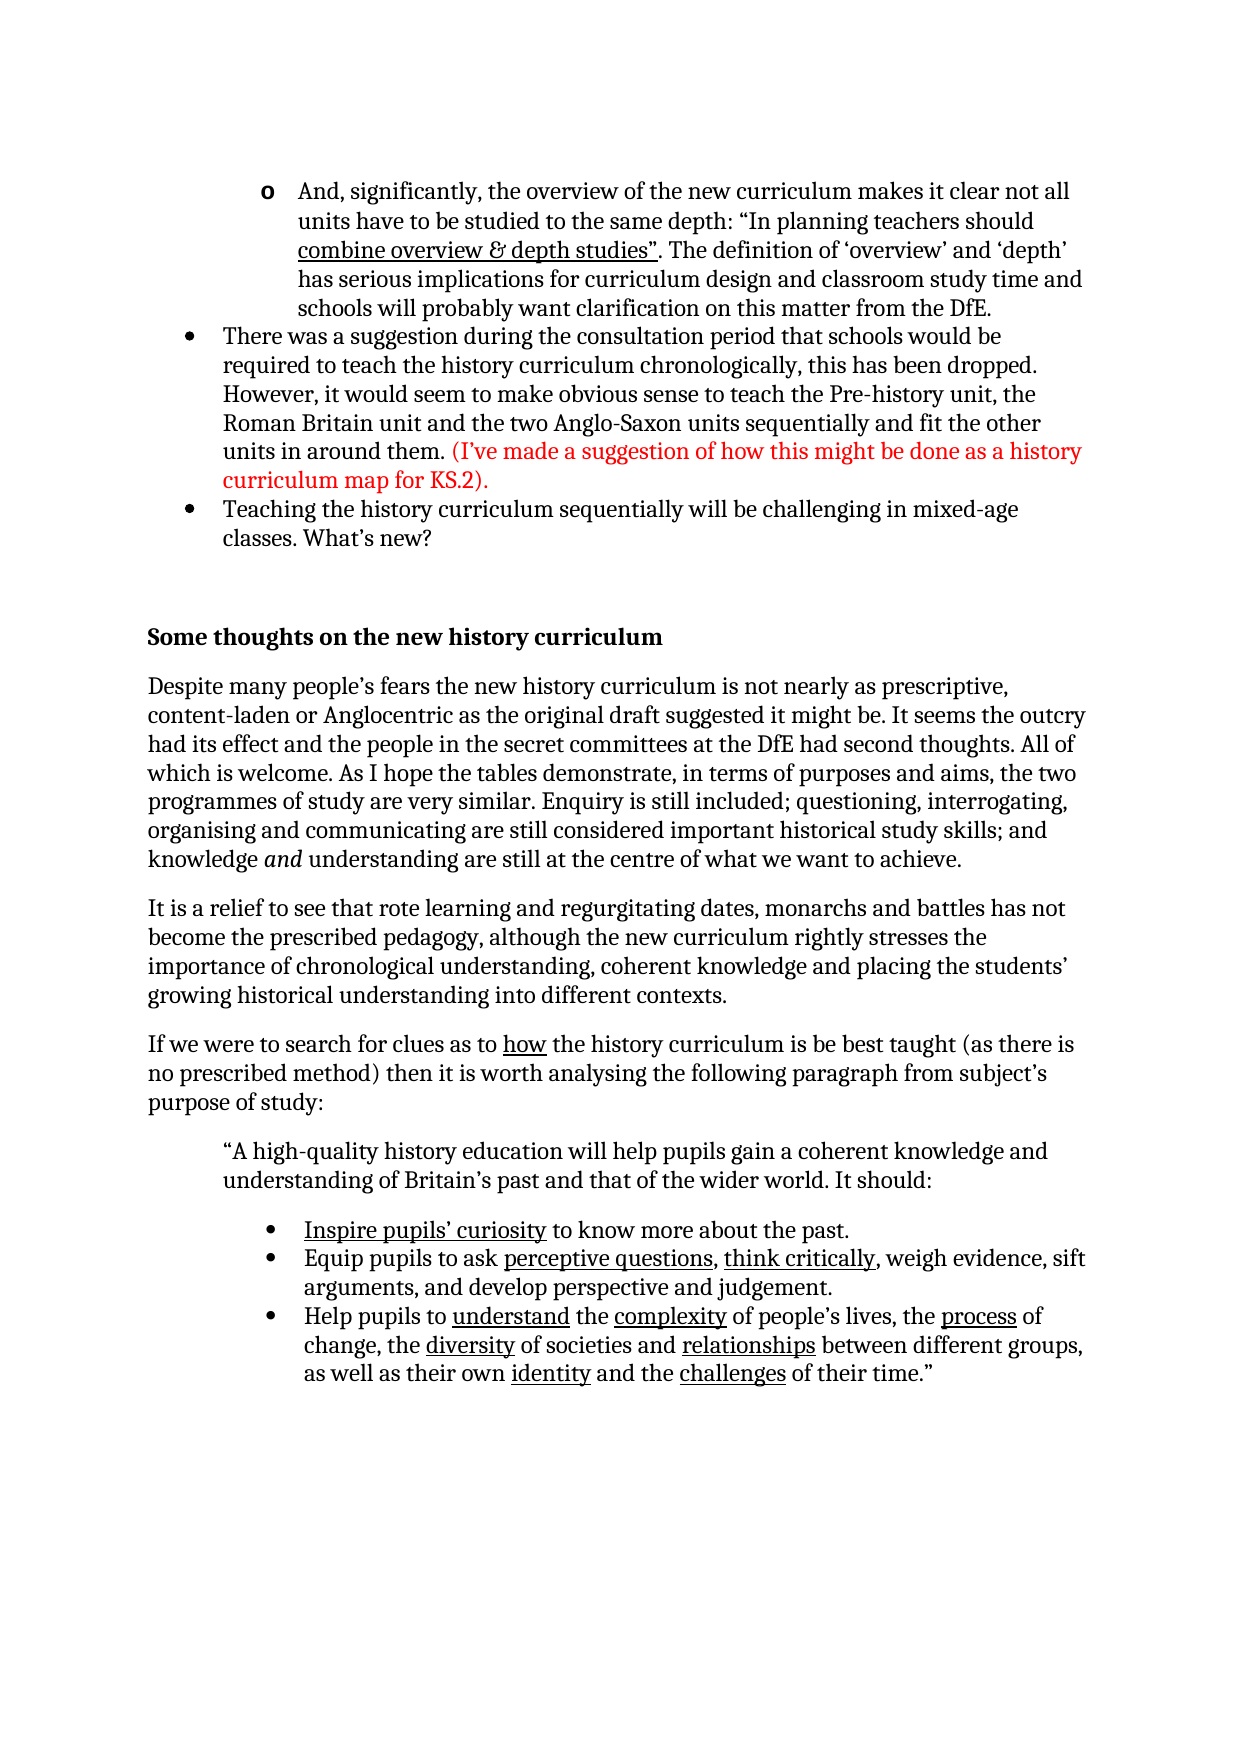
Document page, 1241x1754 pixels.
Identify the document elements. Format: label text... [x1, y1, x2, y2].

list There was a suggestion during the consultation period that schools would be required to teach the history curriculum chronologically, this has been dropped. However, it would seem to make obvious sense to teach the Pre-history unit, the Roman Britain unit and the two Anglo-Saxon units sequentially and fit the other units in around them. (I’ve made a suggestion of how this might be done as a history curriculum map for KS.2). [185, 322, 1092, 495]
list Help pupils to understand the complexity of people’s lives, the process of change, the diversity of societies and relationships between different groups, as well as their own identity and the challenges of their time.” [266, 1302, 1092, 1388]
list Inspire pupils’ curiosity to know more about the past. [266, 1216, 1092, 1244]
text “A high-quality history education will help pupils gain a coherent knowledge and understanding of Britain’s past and that of the wider world. It should: [223, 1137, 1092, 1195]
text Despite many people’s fears the new history curriculum is not nearly as prescriptive, content-laden or Anglocentric as the original draft suggested it might be. It seems the outcry had its effect and the people in the secret committees at the DfE had second thoughts. All of which is welcome. As I hope the tables demonstrate, in terms of purposes and aims, the two programmes of study are very similar. Enquiry is still included; questioning, interrogating, organising and communicating are still considered important historical study skills; and knowledge and understanding are still at the centre of what we want to achieve. [148, 672, 1092, 873]
list And, significantly, the overview of the new curriculum makes it clear not all units have to be studied to the same depth: “In planning teachers should combine overview & depth studies”. The definition of ‘overview’ and ‘depth’ has serious implications for curriculum design and classroom study time and schools will probably want clarification on this matter from the DfE. [260, 177, 1092, 322]
text It is a relief to see that rote learning and regurgitating dates, monarchs and battles has not become the prescribed pedagogy, although the new curriculum rightly stresses the importance of chronological understanding, coherent knowledge and placing the students’ growing historical understanding into different contexts. [148, 894, 1092, 1009]
list Equip pupils to ask perceptive questions, think critically, weigh evidence, sift arguments, and develop perspective and judgement. [266, 1244, 1092, 1302]
text If we were to search for clues as to how the history curriculum is be best taught (as there is no prescribed method) then it is worth analysing the following paragraph from subject’s purpose of study: [148, 1030, 1092, 1116]
list Teaching the history curriculum sequentially will be challenging in mixed-age classes. What’s new? [185, 495, 1092, 552]
text Some thoughts on the new history curriculum [148, 623, 1092, 651]
